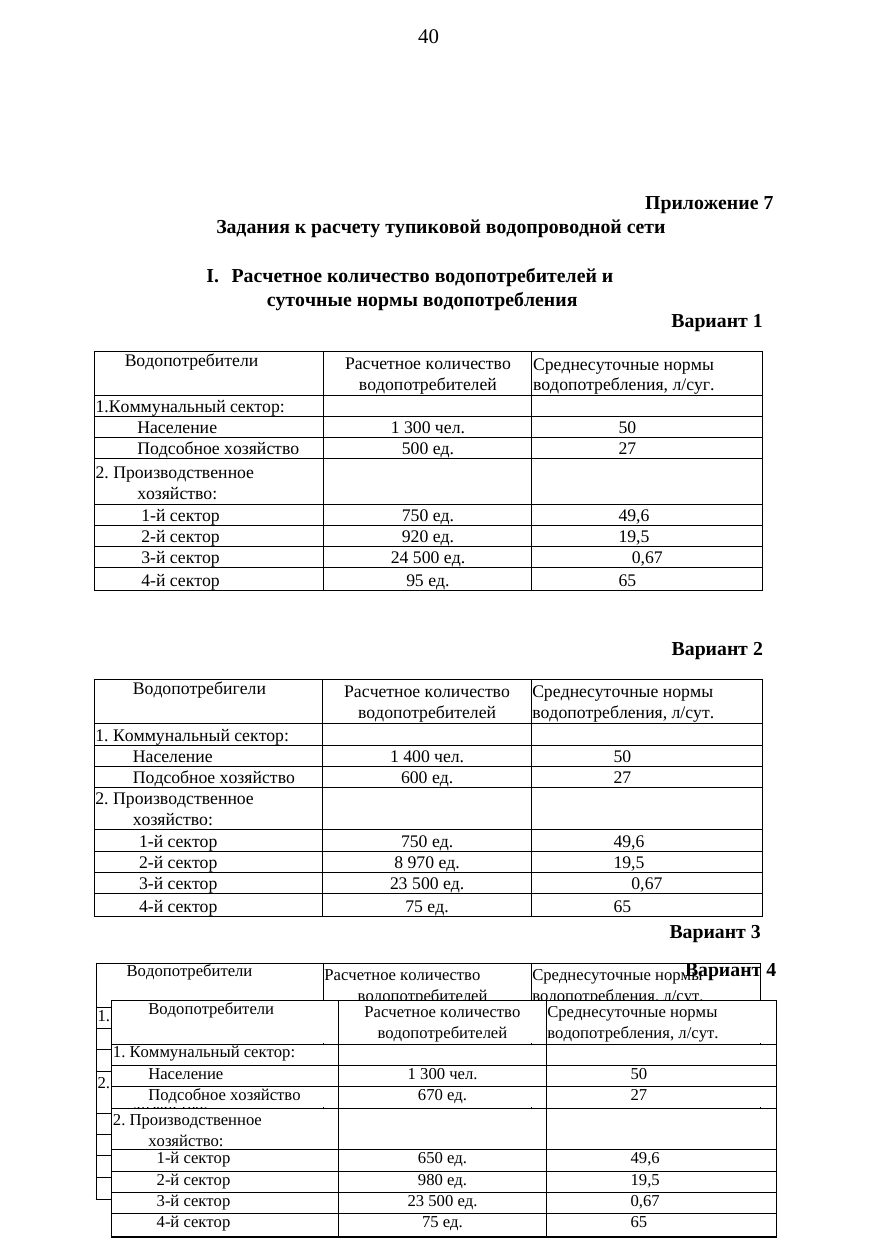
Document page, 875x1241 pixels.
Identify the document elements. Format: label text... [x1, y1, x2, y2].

table_cell 1-й сектор [112, 1150, 338, 1171]
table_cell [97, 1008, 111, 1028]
table_cell 95 ед. [324, 568, 531, 590]
table_cell 19,5 [532, 852, 762, 872]
table_cell [339, 1109, 546, 1149]
table_cell 65 [532, 894, 762, 916]
table_cell Подсобное хозяйство [112, 1087, 338, 1107]
table_cell 920 ед. [324, 526, 531, 546]
table_cell 50 [532, 746, 762, 766]
text Приложение 7 [83, 190, 773, 214]
list Расчетное количество водопотребителей и суточные нормы водопотребления [206, 262, 642, 311]
table_cell 0,67 [532, 547, 762, 567]
table_cell 1 300 чел. [339, 1066, 546, 1086]
table_cell 980 ед. [339, 1172, 546, 1192]
table_cell 600 ед. [323, 767, 531, 787]
table_cell [547, 1045, 776, 1065]
table_cell [324, 459, 531, 504]
table_header Среднесуточные нормы водопотребления, л/суг. [532, 352, 762, 395]
table_cell 27 [547, 1087, 776, 1107]
table_cell [532, 459, 762, 504]
table_cell 1. Коммунальный сектор: [112, 1045, 338, 1065]
table_cell 650 ед. [339, 1150, 546, 1171]
table_cell 50 [547, 1066, 776, 1086]
table_cell 750 ед. [323, 830, 531, 851]
table_cell 0,67 [532, 873, 762, 893]
table_cell [547, 1109, 776, 1149]
table_cell Подсобное хозяйство [95, 438, 323, 458]
table_cell 2-й сектор [95, 526, 323, 546]
table_cell [324, 396, 531, 416]
table_cell [339, 1045, 546, 1065]
table_header Расчетное количество водопотребителей [324, 352, 531, 395]
table_cell [532, 724, 762, 744]
table_cell 8 970 ед. [323, 852, 531, 872]
table_cell [532, 788, 762, 829]
table_header Расчетное количество водопотребителей [323, 680, 531, 723]
text Вариант 1 [94, 312, 762, 351]
table_cell 3-й сектор [95, 873, 322, 893]
table_cell 4-й сектор [112, 1214, 338, 1236]
table_cell [323, 724, 531, 744]
table_cell 2. Производственное хозяйство: [112, 1109, 338, 1149]
table_header Расчетное количество водопотребителей [339, 1001, 546, 1043]
table_cell 2. Производственное хозяйство: [95, 459, 323, 504]
table_cell Население [95, 746, 322, 766]
table_cell 1-й сектор [95, 830, 322, 851]
table_cell 1 400 чел. [323, 746, 531, 766]
table_header Водопотребигели [95, 680, 322, 723]
table_cell 49,6 [547, 1150, 776, 1171]
text Вариант 4 [112, 960, 776, 1000]
table_cell 1-й сектор [95, 505, 323, 525]
table_header Среднесуточные нормы водопотребления, л/сут. [532, 680, 762, 723]
table_cell 23 500 ед. [323, 873, 531, 893]
table_cell [532, 396, 762, 416]
table_cell 65 [532, 568, 762, 590]
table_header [547, 1001, 776, 1043]
table_cell 75 ед. [323, 894, 531, 916]
table_cell 50 [532, 417, 762, 437]
table_cell 1 300 чел. [324, 417, 531, 437]
table_cell 3-й сектор [95, 547, 323, 567]
table_cell 1.Коммунальный сектор: [95, 396, 323, 416]
table_cell 4-й сектор [95, 568, 323, 590]
table_cell 3-й сектор [112, 1193, 338, 1213]
table_cell 2-й сектор [112, 1172, 338, 1192]
table_cell 23 500 ед. [339, 1193, 546, 1213]
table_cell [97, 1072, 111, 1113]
table_cell 500 ед. [324, 438, 531, 458]
table_header Водопотребители [112, 1001, 338, 1043]
table_cell 2. Производственное хозяйство: [95, 788, 322, 829]
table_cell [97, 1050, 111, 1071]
table_cell 19,5 [547, 1172, 776, 1192]
table_cell 0,67 [547, 1193, 776, 1213]
table_cell 24 500 ед. [324, 547, 531, 567]
table_cell 19,5 [532, 526, 762, 546]
table_cell 2-й сектор [95, 852, 322, 872]
table_cell 750 ед. [324, 505, 531, 525]
table_cell 1. Коммунальный сектор: [95, 724, 322, 744]
table_cell 49,6 [532, 505, 762, 525]
table_cell Население [112, 1066, 338, 1086]
table_cell 27 [532, 438, 762, 458]
table_cell 4-й сектор [95, 894, 322, 916]
text Вариант 2 [94, 639, 763, 679]
table_header Водопотребители [95, 352, 323, 395]
table_cell [323, 788, 531, 829]
table_cell 75 ед. [339, 1214, 546, 1236]
table_cell 49,6 [532, 830, 762, 851]
table_cell 670 ед. [339, 1087, 546, 1107]
table_cell 65 [547, 1214, 776, 1236]
table_cell Подсобное хозяйство [95, 767, 322, 787]
text Вариант 3 [96, 923, 761, 962]
text Задания к расчету тупиковой водопроводной сети [108, 214, 773, 238]
table_cell Население [95, 417, 323, 437]
table_cell 27 [532, 767, 762, 787]
